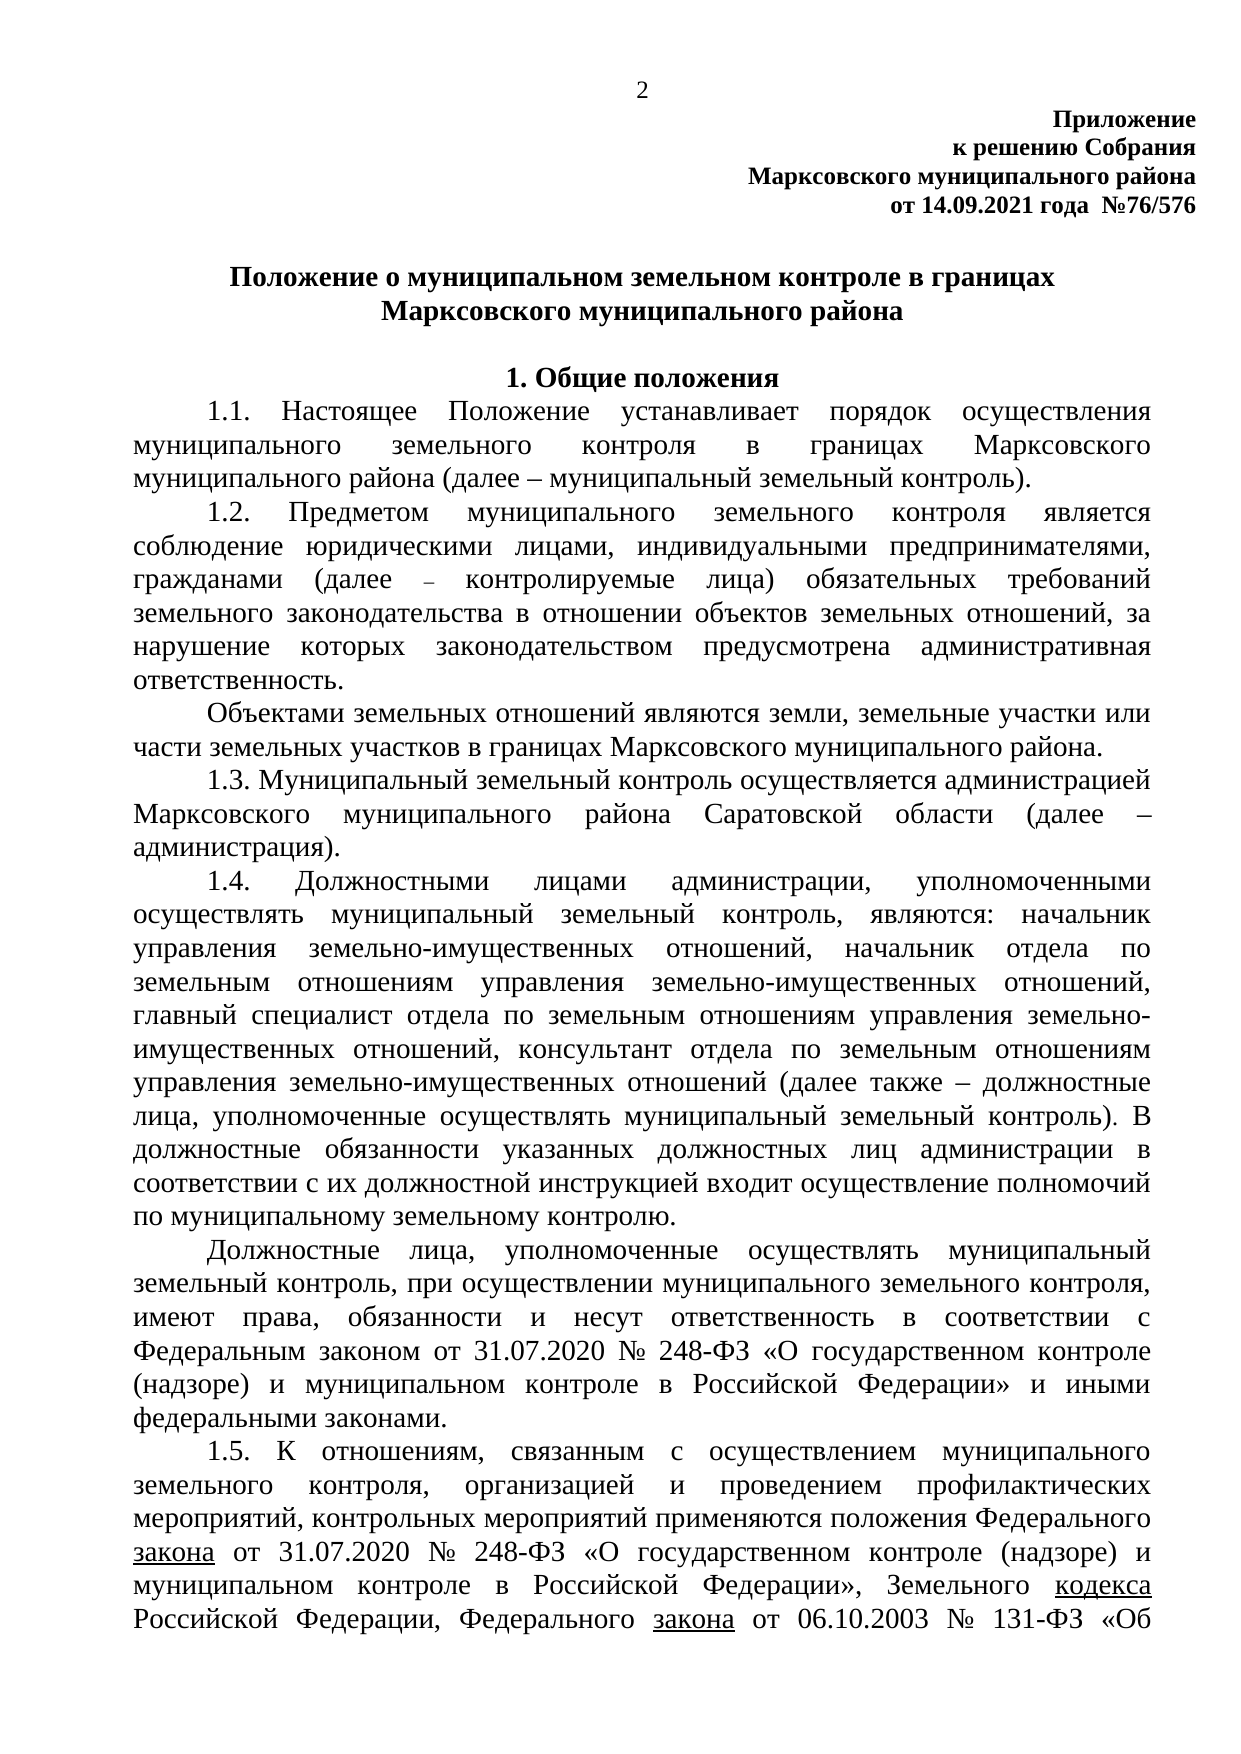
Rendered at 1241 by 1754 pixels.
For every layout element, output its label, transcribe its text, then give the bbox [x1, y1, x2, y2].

text 1. Общие положения [133, 360, 1152, 393]
text от 14.09.2021 года №76/576 [768, 190, 1196, 219]
text Объектами земельных отношений являются земли, земельные участки или части земельных участков в границах Марксовского муниципального района. [133, 695, 1152, 762]
text 1.3. Муниципальный земельный контроль осуществляется администрацией Марксовского муниципального района Саратовской области (далее – администрация). [133, 762, 1152, 863]
text 1.1. Настоящее Положение устанавливает порядок осуществления муниципального земельного контроля в границах Марксовского муниципального района (далее – муниципальный земельный контроль). [133, 393, 1152, 494]
text Марксовского муниципального района [709, 161, 1196, 190]
text Приложение [768, 104, 1196, 132]
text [133, 1433, 1152, 1634]
text к решению Собрания [768, 132, 1196, 161]
text 1.2. Предметом муниципального земельного контроля является соблюдение юридическими лицами, индивидуальными предпринимателями, гражданами (далее – контролируемые лица) обязательных требований земельного законодательства в отношении объектов земельных отношений, за нарушение которых законодательством предусмотрена административная ответственность. [133, 494, 1152, 695]
text Положение о муниципальном земельном контроле в границах Марксовского муниципального района [133, 259, 1152, 326]
text 1.4. Должностными лицами администрации, уполномоченными осуществлять муниципальный земельный контроль, являются: начальник управления земельно-имущественных отношений, начальник отдела по земельным отношениям управления земельно-имущественных отношений, главный специалист отдела по земельным отношениям управления земельно-имущественных отношений, консультант отдела по земельным отношениям управления земельно-имущественных отношений (далее также – должностные лица, уполномоченные осуществлять муниципальный земельный контроль). В должностные обязанности указанных должностных лиц администрации в соответствии с их должностной инструкцией входит осуществление полномочий по муниципальному земельному контролю. [133, 863, 1152, 1232]
text Должностные лица, уполномоченные осуществлять муниципальный земельный контроль, при осуществлении муниципального земельного контроля, имеют права, обязанности и несут ответственность в соответствии с Федеральным законом от 31.07.2020 № 248-ФЗ «О государственном контроле (надзоре) и муниципальном контроле в Российской Федерации» и иными федеральными законами. [133, 1232, 1152, 1433]
